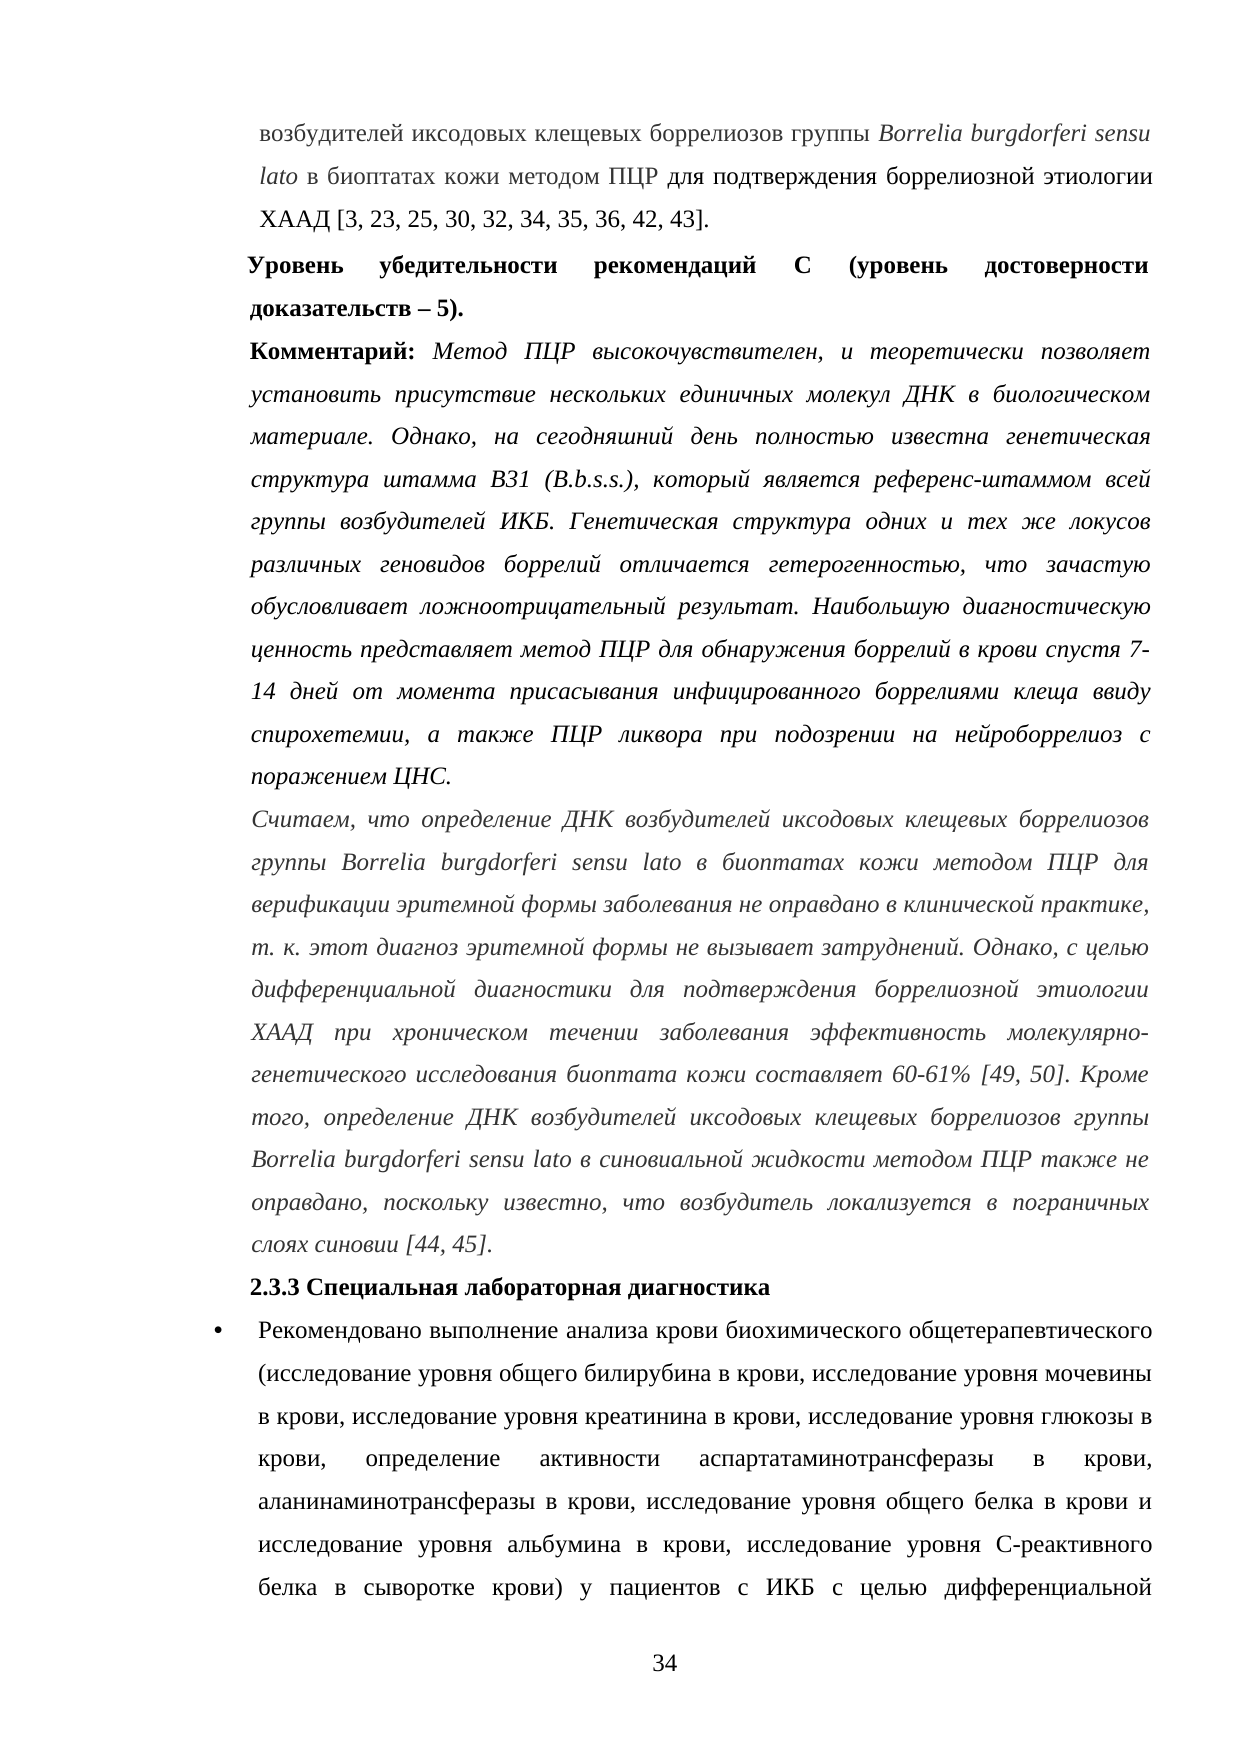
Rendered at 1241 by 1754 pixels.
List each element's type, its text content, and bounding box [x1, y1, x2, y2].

text Уровень убедительности рекомендаций С (уровень достоверности [140, 250, 1207, 279]
text 2.3.3 Специальная лабораторная диагностика [249, 1272, 1207, 1301]
text доказательств – 5). [249, 293, 1207, 322]
text Комментарий: Метод ПЦР высокочувствителен, и теоретически позволяет установить присутствие нескольких единичных молекул ДНК в биологическом материале. Однако, на сегодняшний день полностью известна генетическая структура штамма В31 (B.b.s.s.), который является референс-штаммом всей группы возбудителей ИКБ. Генетическая структура одних и тех же локусов различных геновидов боррелий отличается гетерогенностью, что зачастую обусловливает ложноотрицательный результат. Наибольшую диагностическую ценность представляет метод ПЦР для обнаружения боррелий в крови спустя 7-14 дней от момента присасывания инфицированного боррелиями клеща ввиду спирохетемии, а также ПЦР ликвора при подозрении на нейроборрелиоз с поражением ЦНС. [249, 336, 1154, 790]
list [222, 118, 1153, 232]
text Считаем, что определение ДНК возбудителей иксодовых клещевых боррелиозов группы Borrelia burgdorferi sensu lato в биоптатах кожи методом ПЦР для верификации эритемной формы заболевания не оправдано в клинической практике, т. к. этот диагноз эритемной формы не вызывает затруднений. Однако, с целью дифференциальной диагностики для подтверждения боррелиозной этиологии ХААД при хроническом течении заболевания эффективность молекулярно-генетического исследования биоптата кожи составляет 60-61% [49, 50]. Кроме того, определение ДНК возбудителей иксодовых клещевых боррелиозов группы Borrelia burgdorferi sensu lato в синовиальной жидкости методом ПЦР также не оправдано, поскольку известно, что возбудитель локализуется в пограничных слоях синовии [44, 45]. [251, 804, 1152, 1258]
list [213, 1315, 1153, 1601]
